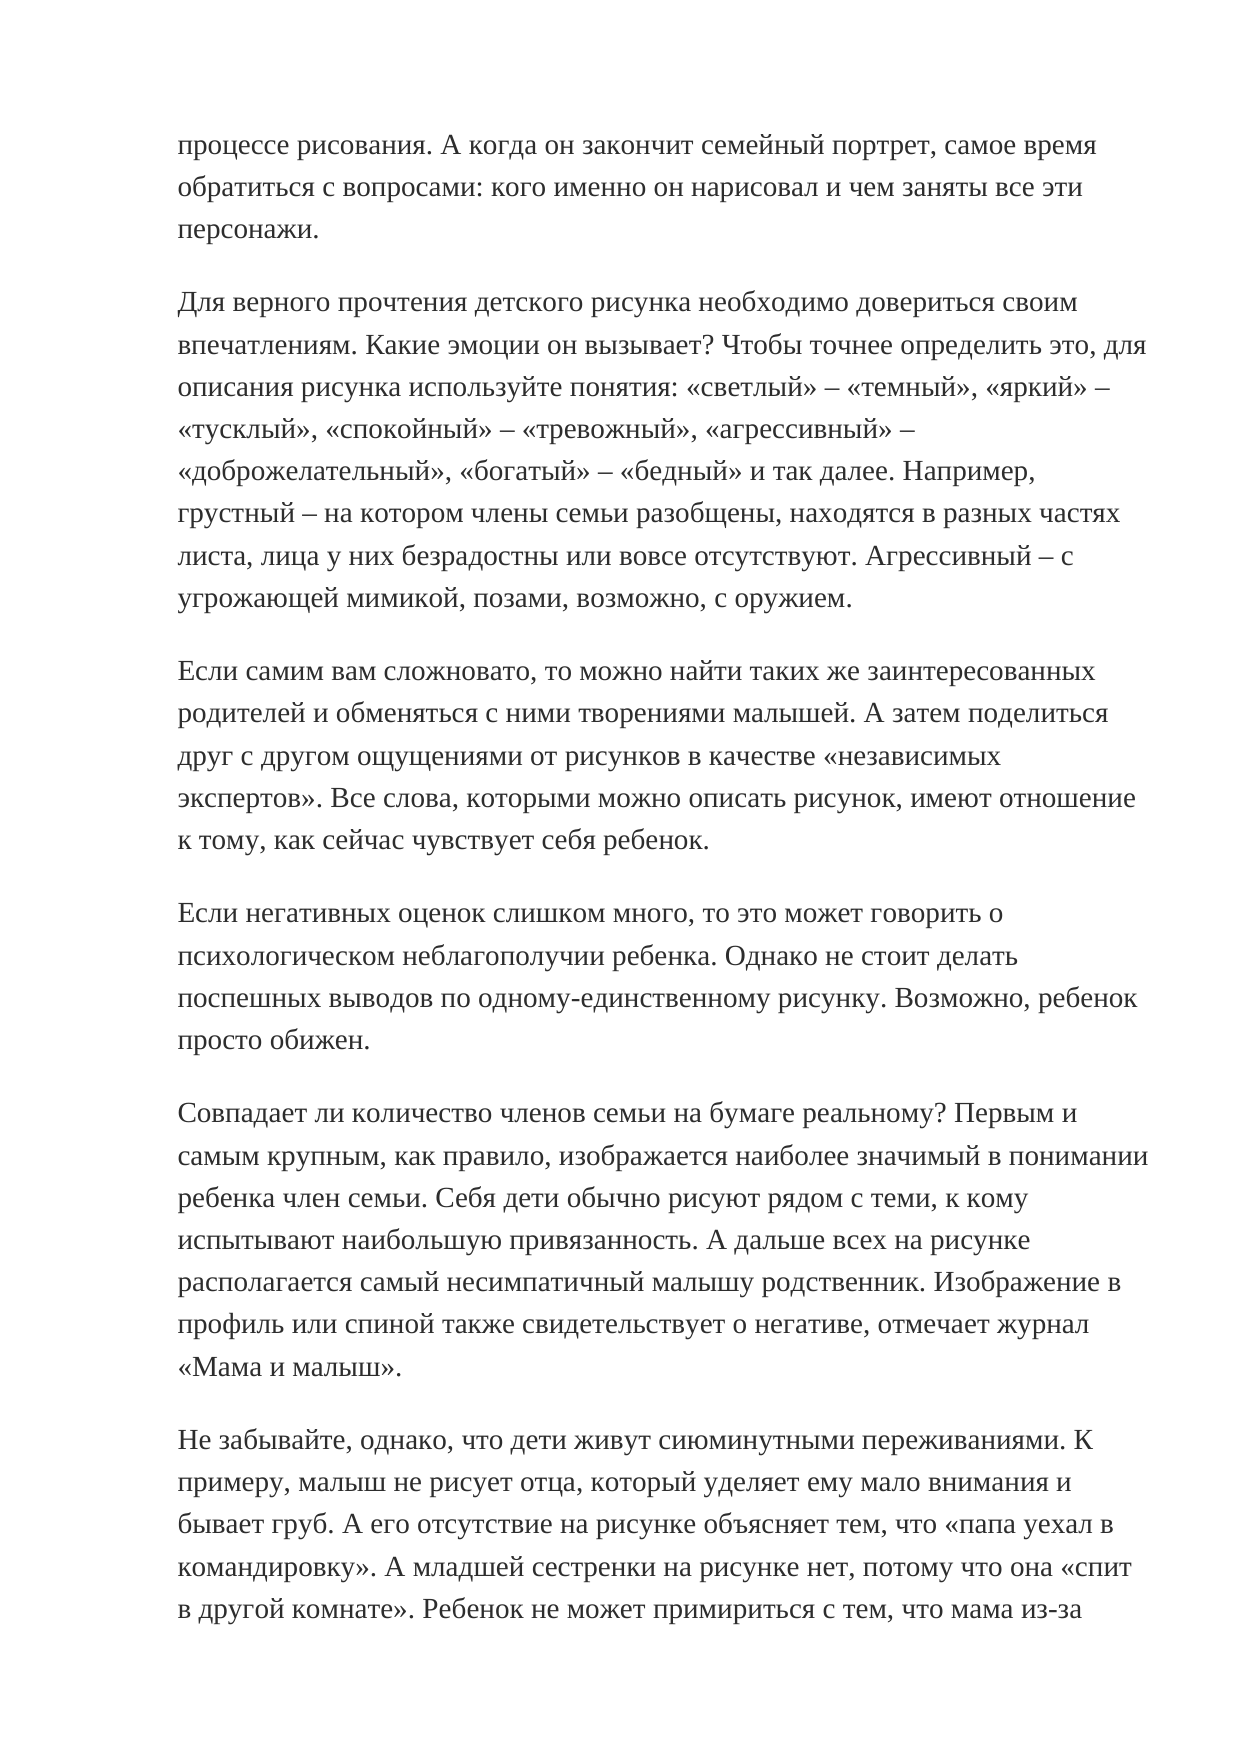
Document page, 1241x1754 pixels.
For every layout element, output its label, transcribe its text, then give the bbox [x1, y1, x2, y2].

text Совпадает ли количество членов семьи на бумаге реальному? Первым и самым крупным, как правило, изображается наиболее значимый в понимании ребенка член семьи. Себя дети обычно рисуют рядом с теми, к кому испытывают наибольшую привязанность. А дальше всех на рисунке располагается самый несимпатичный малышу родственник. Изображение в профиль или спиной также свидетельствует о негативе, отмечает журнал «Мама и малыш». [177, 1087, 1152, 1382]
text Если негативных оценок слишком много, то это может говорить о психологическом неблагополучии ребенка. Однако не стоит делать поспешных выводов по одному-единственному рисунку. Возможно, ребенок просто обижен. [177, 887, 1152, 1056]
text Для верного прочтения детского рисунка необходимо довериться своим впечатлениям. Какие эмоции он вызывает? Чтобы точнее определить это, для описания рисунка используйте понятия: «светлый» – «темный», «яркий» – «тусклый», «спокойный» – «тревожный», «агрессивный» – «доброжелательный», «богатый» – «бедный» и так далее. Например, грустный – на котором члены семьи разобщены, находятся в разных частях листа, лица у них безрадостны или вовсе отсутствуют. Агрессивный – с угрожающей мимикой, позами, возможно, с оружием. [177, 276, 1152, 613]
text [177, 118, 1152, 245]
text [177, 1413, 1152, 1624]
text Если самим вам сложновато, то можно найти таких же заинтересованных родителей и обменяться с ними творениями малышей. А затем поделиться друг с другом ощущениями от рисунков в качестве «независимых экспертов». Все слова, которыми можно описать рисунок, имеют отношение к тому, как сейчас чувствует себя ребенок. [177, 645, 1152, 856]
